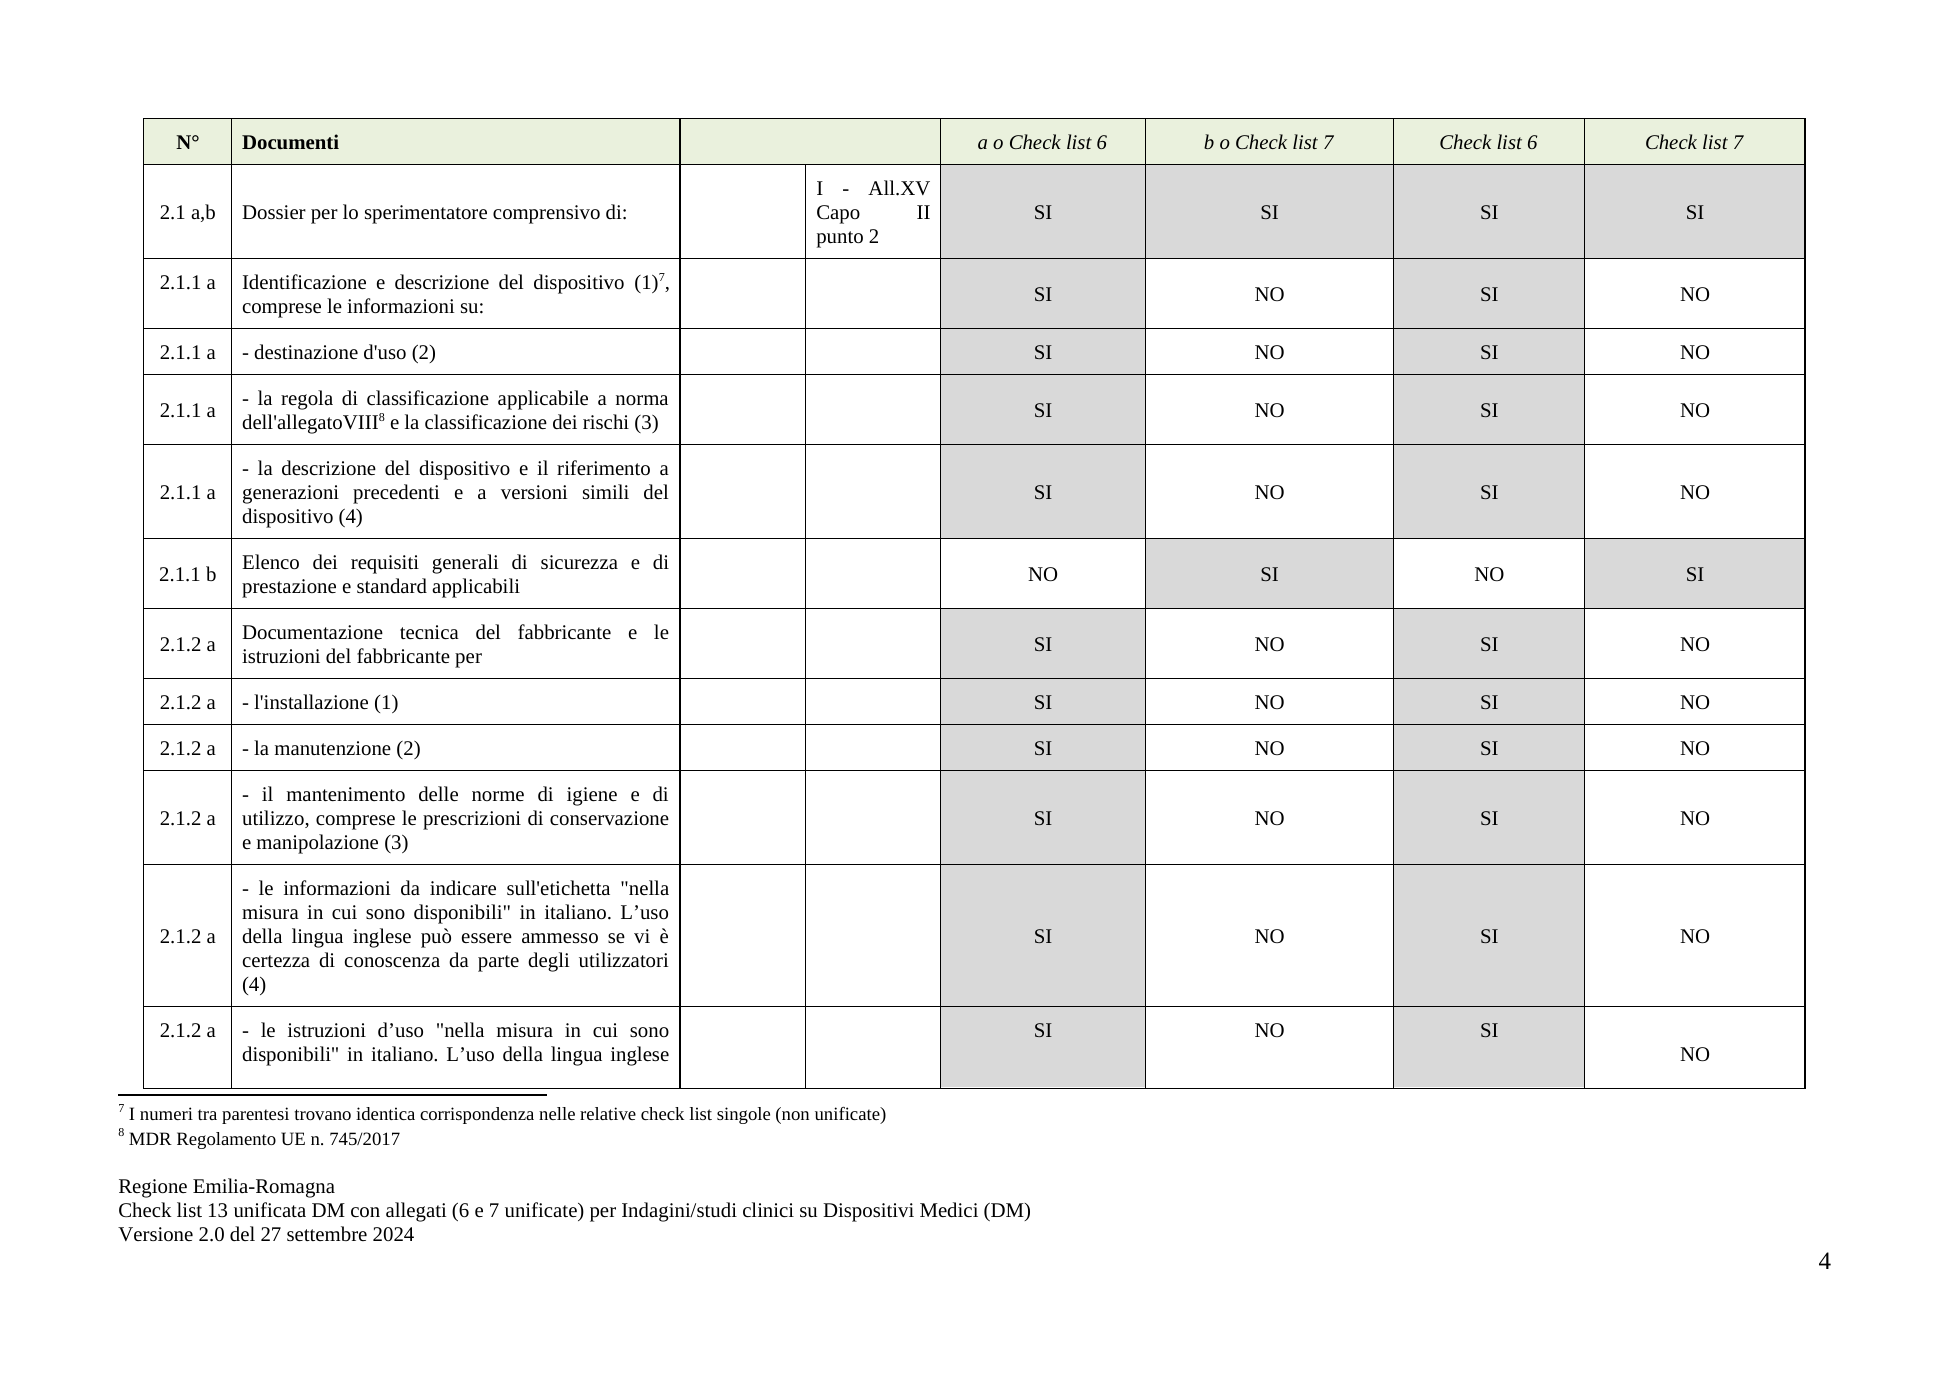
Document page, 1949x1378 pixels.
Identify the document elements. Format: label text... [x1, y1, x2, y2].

table_cell SI [941, 679, 1145, 724]
table_cell SI [1394, 1007, 1584, 1087]
table_cell SI [1394, 329, 1584, 374]
table_cell NO [1585, 771, 1804, 864]
table_cell SI [1394, 375, 1584, 444]
table_cell NO [1585, 865, 1804, 1006]
table_cell NO [1585, 259, 1804, 328]
table_cell NO [1146, 329, 1393, 374]
table_cell NO [1585, 445, 1804, 538]
table_cell [681, 259, 805, 328]
table_cell [806, 771, 940, 864]
table_cell SI [941, 1007, 1145, 1087]
table_cell 2.1 a,b [144, 165, 231, 258]
table_header N° [144, 119, 231, 164]
table_cell SI [941, 329, 1145, 374]
table_cell NO [1146, 679, 1393, 724]
table_cell SI [941, 259, 1145, 328]
table_cell - le informazioni da indicare sull'etichetta "nella misura in cui sono disponibili" in italiano. L’uso della lingua inglese può essere ammesso se vi è certezza di conoscenza da parte degli utilizzatori (4) [232, 865, 679, 1006]
table_cell SI [941, 865, 1145, 1006]
table_cell SI [941, 725, 1145, 770]
table_cell SI [1394, 771, 1584, 864]
table_cell [806, 865, 940, 1006]
table_cell NO [1585, 329, 1804, 374]
table_cell 2.1.1 a [144, 259, 231, 328]
table_cell [681, 679, 805, 724]
table_cell [806, 725, 940, 770]
table_cell [681, 771, 805, 864]
table_cell [806, 609, 940, 678]
table_cell NO [1146, 445, 1393, 538]
table_cell SI [1394, 679, 1584, 724]
table_cell - l'installazione (1) [232, 679, 679, 724]
table_cell Dossier per lo sperimentatore comprensivo di: [232, 165, 679, 258]
table_cell 2.1.2 a [144, 1007, 231, 1087]
table_cell Documentazione tecnica del fabbricante e le istruzioni del fabbricante per [232, 609, 679, 678]
table_header Check list 6 [1394, 119, 1584, 164]
table_cell SI [1394, 609, 1584, 678]
table_cell SI [941, 375, 1145, 444]
table_cell NO [1146, 865, 1393, 1006]
table_cell [681, 445, 805, 538]
table_cell [806, 259, 940, 328]
table_cell 2.1.2 a [144, 679, 231, 724]
table_cell NO [941, 539, 1145, 608]
table_cell 2.1.2 a [144, 725, 231, 770]
table_cell NO [1394, 539, 1584, 608]
table_cell [681, 329, 805, 374]
table_cell [681, 1007, 805, 1087]
table_cell NO [1146, 725, 1393, 770]
table_cell [681, 539, 805, 608]
table_cell NO [1146, 1007, 1393, 1087]
table_cell SI [1394, 725, 1584, 770]
table_cell SI [1394, 445, 1584, 538]
table_cell SI [1585, 539, 1804, 608]
table_cell SI [1394, 259, 1584, 328]
table_cell - il mantenimento delle norme di igiene e di utilizzo, comprese le prescrizioni di conservazione e manipolazione (3) [232, 771, 679, 864]
table_cell [806, 445, 940, 538]
table_cell SI [1146, 539, 1393, 608]
table_cell 2.1.1 a [144, 329, 231, 374]
table_cell SI [941, 165, 1145, 258]
table_cell NO [1146, 771, 1393, 864]
table_cell - la regola di classificazione applicabile a norma dell'allegatoVIII e la classificazione dei rischi (3) [232, 375, 679, 444]
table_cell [232, 1007, 679, 1087]
table_header b o Check list 7 [1146, 119, 1393, 164]
table_cell Identificazione e descrizione del dispositivo (1), comprese le informazioni su: [232, 259, 679, 328]
table_cell [806, 1007, 940, 1087]
table_header [681, 119, 940, 164]
table_cell - destinazione d'uso (2) [232, 329, 679, 374]
table_cell NO [1146, 259, 1393, 328]
table_cell - la manutenzione (2) [232, 725, 679, 770]
table_cell NO [1146, 375, 1393, 444]
table_cell 2.1.2 a [144, 865, 231, 1006]
table_cell 2.1.2 a [144, 771, 231, 864]
table_cell NO [1585, 609, 1804, 678]
table_cell [806, 539, 940, 608]
table_cell SI [1146, 165, 1393, 258]
table_cell I - All.XV Capo II punto 2 [806, 165, 940, 258]
table_cell 2.1.2 a [144, 609, 231, 678]
table_cell NO [1585, 725, 1804, 770]
table_cell NO [1585, 375, 1804, 444]
table_cell [681, 165, 805, 258]
table_cell SI [1394, 165, 1584, 258]
table_cell NO [1146, 609, 1393, 678]
table_cell NO [1585, 1007, 1804, 1087]
table_cell 2.1.1 b [144, 539, 231, 608]
table_cell 2.1.1 a [144, 445, 231, 538]
table_cell - la descrizione del dispositivo e il riferimento a generazioni precedenti e a versioni simili del dispositivo (4) [232, 445, 679, 538]
table_cell SI [941, 771, 1145, 864]
table_cell [806, 329, 940, 374]
table_cell [681, 609, 805, 678]
table_cell 2.1.1 a [144, 375, 231, 444]
table_header Check list 7 [1585, 119, 1804, 164]
table_cell [681, 375, 805, 444]
table_cell [681, 725, 805, 770]
table_header Documenti [232, 119, 679, 164]
table_cell Elenco dei requisiti generali di sicurezza e di prestazione e standard applicabili [232, 539, 679, 608]
table_cell SI [1394, 865, 1584, 1006]
table_cell NO [1585, 679, 1804, 724]
table_cell SI [1585, 165, 1804, 258]
table_cell [806, 679, 940, 724]
table_cell SI [941, 445, 1145, 538]
table_cell SI [941, 609, 1145, 678]
table_header a o Check list 6 [941, 119, 1145, 164]
table_cell [681, 865, 805, 1006]
table_cell [806, 375, 940, 444]
